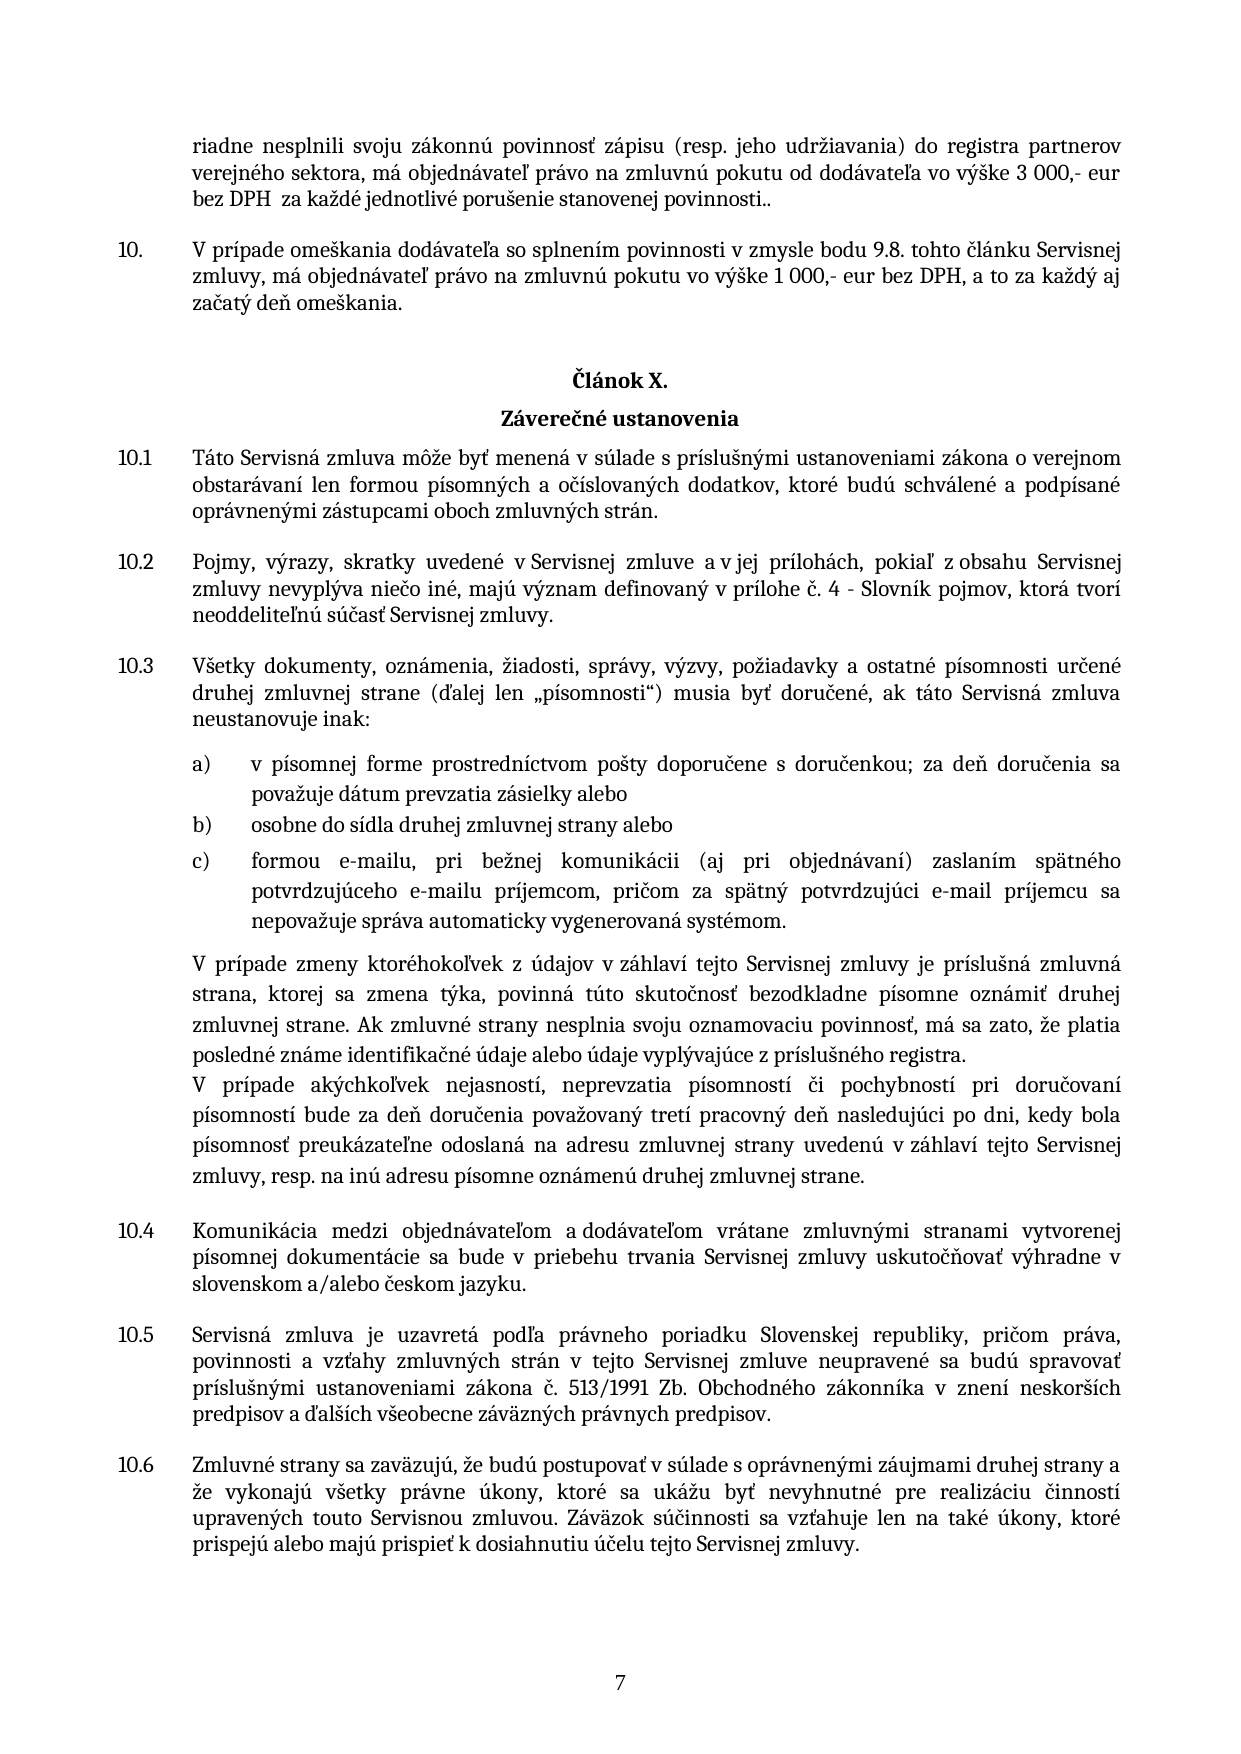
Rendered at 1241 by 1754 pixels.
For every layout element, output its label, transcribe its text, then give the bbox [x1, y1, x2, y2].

list formou e-mailu, pri bežnej komunikácii (aj pri objednávaní) zaslaním spätného potvrdzujúceho e-mailu príjemcom, pričom za spätný potvrdzujúci e-mail príjemcu sa nepovažuje správa automaticky vygenerovaná systémom. [192, 848, 1122, 935]
list Pojmy, výrazy, skratky uvedené v Servisnej zmluve a v jej prílohách, pokiaľ z obsahu Servisnej zmluvy nevyplýva niečo iné, majú význam definovaný v prílohe č. 4 - Slovník pojmov, ktorá tvorí neoddeliteľnú súčasť Servisnej zmluvy. [118, 549, 1122, 628]
text Záverečné ustanovenia [118, 406, 1122, 433]
list Zmluvné strany sa zaväzujú, že budú postupovať v súlade s oprávnenými záujmami druhej strany a že vykonajú všetky právne úkony, ktoré sa ukážu byť nevyhnutné pre realizáciu činností upravených touto Servisnou zmluvou. Záväzok súčinnosti sa vzťahuje len na také úkony, ktoré prispejú alebo majú prispieť k dosiahnutiu účelu tejto Servisnej zmluvy. [118, 1452, 1122, 1558]
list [118, 133, 1122, 212]
list V prípade akýchkoľvek nejasností, neprevzatia písomností či pochybností pri doručovaní písomností bude za deň doručenia považovaný tretí pracovný deň nasledujúci po dni, kedy bola písomnosť preukázateľne odoslaná na adresu zmluvnej strany uvedenú v záhlaví tejto Servisnej zmluvy, resp. na inú adresu písomne oznámenú druhej zmluvnej strane. [192, 1072, 1122, 1189]
list Všetky dokumenty, oznámenia, žiadosti, správy, výzvy, požiadavky a ostatné písomnosti určené druhej zmluvnej strane (ďalej len „písomnosti“) musia byť doručené, ak táto Servisná zmluva neustanovuje inak: [118, 653, 1122, 732]
subtitle Článok X. [118, 367, 1122, 394]
list V prípade omeškania dodávateľa so splnením povinnosti v zmysle bodu 9.8. tohto článku Servisnej zmluvy, má objednávateľ právo na zmluvnú pokutu vo výške 1 000,- eur bez DPH, a to za každý aj začatý deň omeškania. [118, 237, 1122, 316]
list Komunikácia medzi objednávateľom a dodávateľom vrátane zmluvnými stranami vytvorenej písomnej dokumentácie sa bude v priebehu trvania Servisnej zmluvy uskutočňovať výhradne v slovenskom a/alebo českom jazyku. [118, 1218, 1122, 1297]
list Servisná zmluva je uzavretá podľa právneho poriadku Slovenskej republiky, pričom práva, povinnosti a vzťahy zmluvných strán v tejto Servisnej zmluve neupravené sa budú spravovať príslušnými ustanoveniami zákona č. 513/1991 Zb. Obchodného zákonníka v znení neskorších predpisov a ďalších všeobecne záväzných právnych predpisov. [118, 1322, 1122, 1427]
list V prípade zmeny ktoréhokoľvek z údajov v záhlaví tejto Servisnej zmluvy je príslušná zmluvná strana, ktorej sa zmena týka, povinná túto skutočnosť bezodkladne písomne oznámiť druhej zmluvnej strane. Ak zmluvné strany nesplnia svoju oznamovaciu povinnosť, má sa zato, že platia posledné známe identifikačné údaje alebo údaje vyplývajúce z príslušného registra. [192, 951, 1122, 1068]
list Táto Servisná zmluva môže byť menená v súlade s príslušnými ustanoveniami zákona o verejnom obstarávaní len formou písomných a očíslovaných dodatkov, ktoré budú schválené a podpísané oprávnenými zástupcami oboch zmluvných strán. [118, 445, 1122, 524]
list osobne do sídla druhej zmluvnej strany alebo [192, 811, 1122, 838]
list v písomnej forme prostredníctvom pošty doporučene s doručenkou; za deň doručenia sa považuje dátum prevzatia zásielky alebo [192, 751, 1122, 808]
